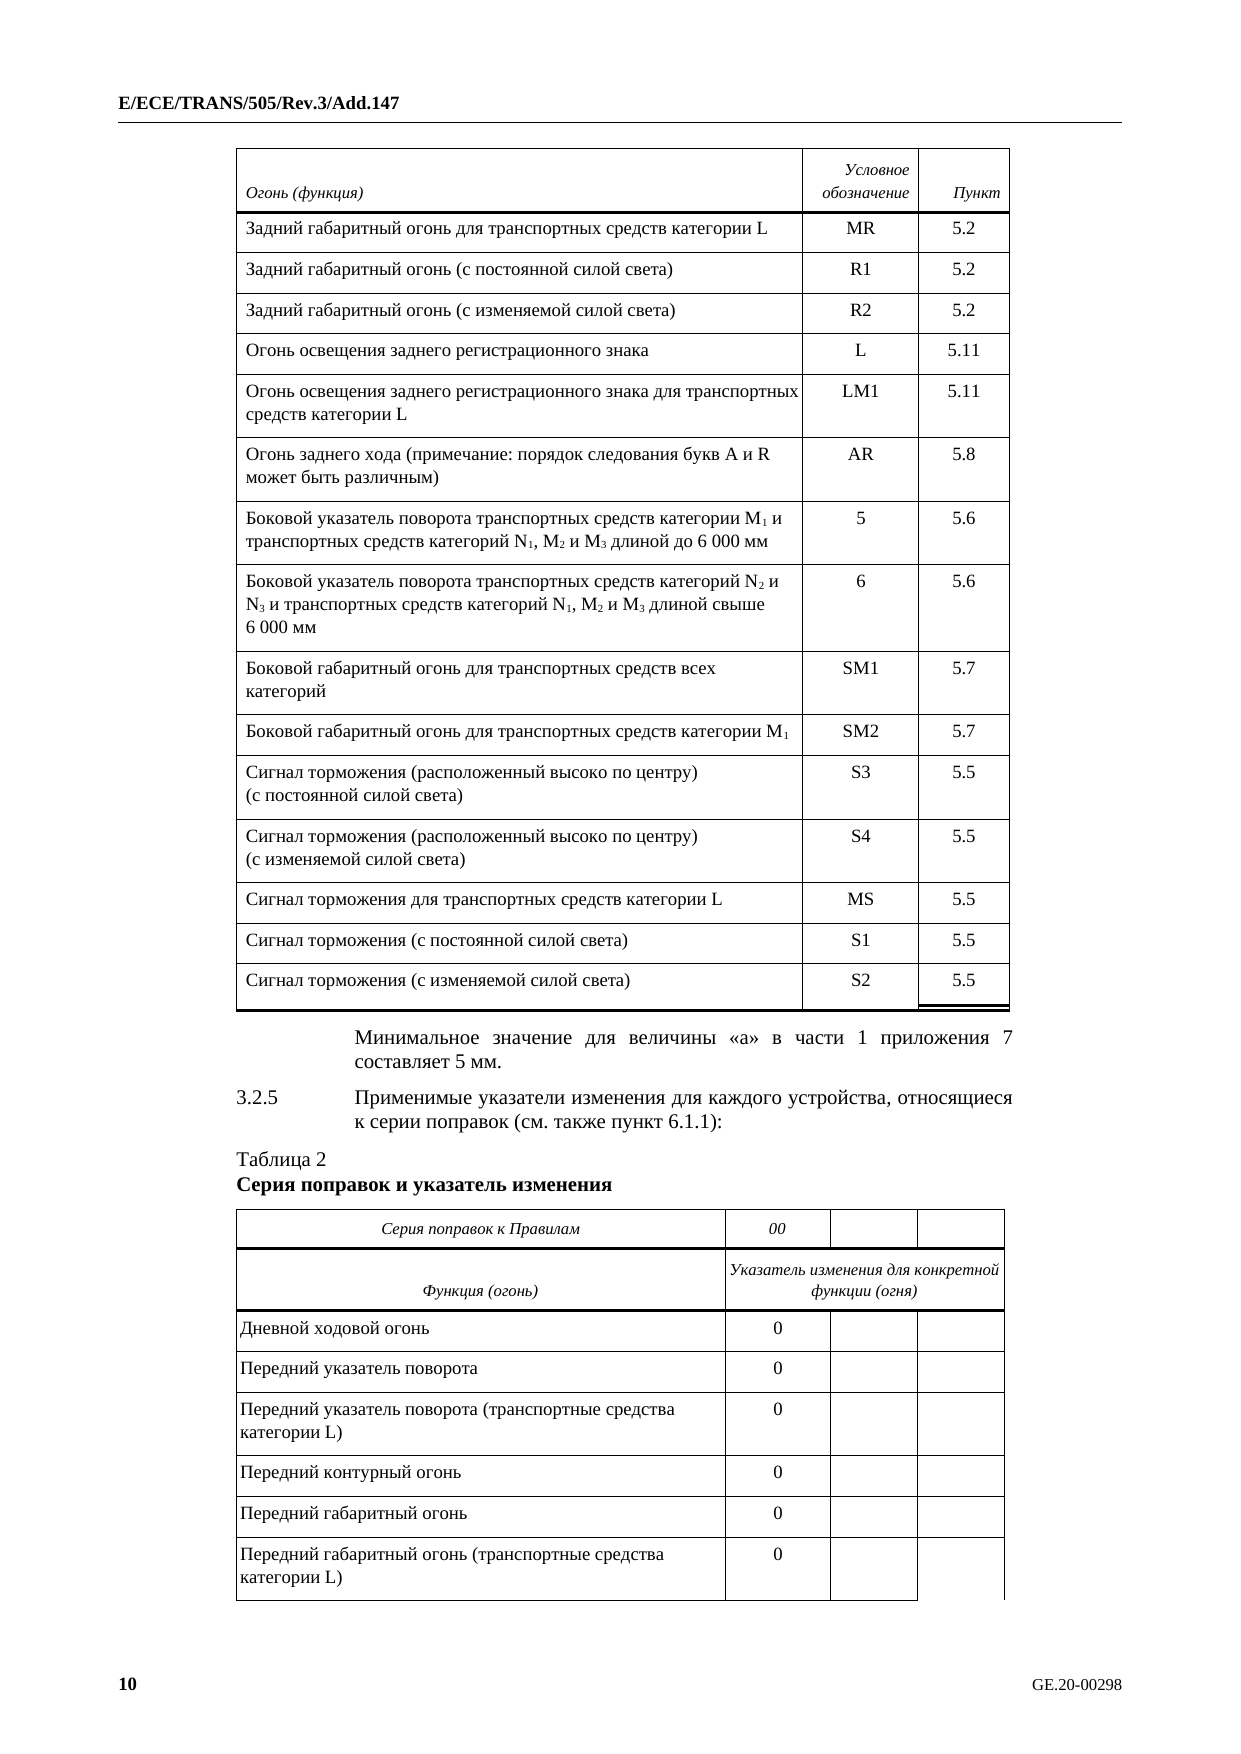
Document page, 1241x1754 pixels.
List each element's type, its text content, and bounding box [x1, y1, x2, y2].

table_cell Боковой габаритный огонь для транспортных средств всех категорий [237, 652, 802, 714]
table_cell Огонь освещения заднего регистрационного знака для транспортных средств категории L [237, 375, 802, 437]
table_cell 5.8 [919, 438, 1009, 501]
table_cell [803, 1004, 918, 1009]
table_cell SM1 [803, 652, 918, 714]
table_cell Огонь освещения заднего регистрационного знака [237, 334, 802, 374]
table_cell SM2 [803, 715, 918, 755]
table_cell 5.7 [919, 652, 1009, 714]
table_cell 0 [726, 1312, 830, 1351]
table_cell [918, 1456, 1004, 1496]
table_cell 5.5 [919, 883, 1009, 923]
table_cell Передний габаритный огонь [237, 1497, 725, 1537]
table_header Серия поправок к Правилам [237, 1210, 725, 1247]
table_cell MS [803, 883, 918, 923]
table_header Огонь (функция) [237, 149, 802, 211]
table_cell MR [803, 214, 918, 252]
table_cell Сигнал торможения для транспортных средств категории L [237, 883, 802, 923]
table_cell 5.5 [919, 756, 1009, 818]
table_cell 5.2 [919, 253, 1009, 292]
table_cell S2 [803, 964, 918, 1004]
table_cell Указатель изменения для конкретной функции (огня) [726, 1250, 1004, 1308]
table_cell R1 [803, 253, 918, 292]
table_cell 5.2 [919, 294, 1009, 333]
table_cell S1 [803, 924, 918, 963]
table_cell S3 [803, 756, 918, 818]
text 3.2.5 Применимые указатели изменения для каждого устройства, относящиеся к серии поправок (см. также пункт 6.1.1): [236, 1085, 1014, 1133]
table_cell 5.5 [919, 924, 1009, 963]
table_cell [831, 1538, 917, 1600]
table_cell Передний указатель поворота [237, 1352, 725, 1392]
table_cell 0 [726, 1456, 830, 1496]
text Таблица 2 Серия поправок и указатель изменения [236, 1146, 1004, 1196]
table_header Условное обозначение [803, 149, 918, 211]
table_cell [237, 1004, 802, 1009]
table_header Пункт [919, 149, 1009, 211]
table_cell 5.5 [919, 820, 1009, 882]
table_cell LM1 [803, 375, 918, 437]
table_cell 5.6 [919, 502, 1009, 564]
table_cell L [803, 334, 918, 374]
table_cell [831, 1352, 917, 1392]
table_cell Передний указатель поворота (транспортные средства категории L) [237, 1393, 725, 1455]
table_cell R2 [803, 294, 918, 333]
table_cell Задний габаритный огонь (с изменяемой силой света) [237, 294, 802, 333]
table_cell [831, 1456, 917, 1496]
table_cell [918, 1538, 1004, 1600]
table_cell Огонь заднего хода (примечание: порядок следования букв А и R может быть различным) [237, 438, 802, 501]
table_cell 0 [726, 1497, 830, 1537]
table_cell 5.2 [919, 214, 1009, 252]
table_header 00 [726, 1210, 830, 1247]
table_cell 5.7 [919, 715, 1009, 755]
table_cell AR [803, 438, 918, 501]
table_cell Передний контурный огонь [237, 1456, 725, 1496]
table_cell Передний габаритный огонь (транспортные средства категории L) [237, 1538, 725, 1600]
table_cell 0 [726, 1352, 830, 1392]
table_cell [831, 1312, 917, 1351]
table_header [918, 1210, 1004, 1247]
table_cell 5.6 [919, 565, 1009, 651]
table_cell 5.11 [919, 375, 1009, 437]
table_cell [831, 1497, 917, 1537]
table_cell [918, 1312, 1004, 1351]
table_cell 5.11 [919, 334, 1009, 374]
table_cell 5 [803, 502, 918, 564]
table_cell [918, 1497, 1004, 1537]
table_cell Сигнал торможения (с постоянной силой света) [237, 924, 802, 963]
table_header [831, 1210, 917, 1247]
table_cell Функция (огонь) [237, 1250, 725, 1308]
table_cell Дневной ходовой огонь [237, 1312, 725, 1351]
table_cell 0 [726, 1538, 830, 1600]
table_cell Боковой указатель поворота транспортных средств категории M1 и транспортных средств категорий N1, M2 и M3 длиной до 6 000 мм [237, 502, 802, 564]
text Минимальное значение для величины «а» в части 1 приложения 7 составляет 5 мм. [354, 1025, 1014, 1073]
table_cell Задний габаритный огонь (с постоянной силой света) [237, 253, 802, 292]
table_cell Боковой указатель поворота транспортных средств категорий N2 и N3 и транспортных средств категорий N1, M2 и M3 длиной свыше 6 000 мм [237, 565, 802, 651]
table_cell 0 [726, 1393, 830, 1455]
table_cell Сигнал торможения (с изменяемой силой света) [237, 964, 802, 1004]
table_cell S4 [803, 820, 918, 882]
table_cell 5.5 [919, 964, 1009, 1004]
table_cell 6 [803, 565, 918, 651]
table_cell [831, 1393, 917, 1455]
table_cell [918, 1393, 1004, 1455]
table_cell Задний габаритный огонь для транспортных средств категории L [237, 214, 802, 252]
table_cell Боковой габаритный огонь для транспортных средств категории М1 [237, 715, 802, 755]
table_cell Сигнал торможения (расположенный высоко по центру) (с постоянной силой света) [237, 756, 802, 818]
table_cell Сигнал торможения (расположенный высоко по центру) (с изменяемой силой света) [237, 820, 802, 882]
table_cell [918, 1352, 1004, 1392]
